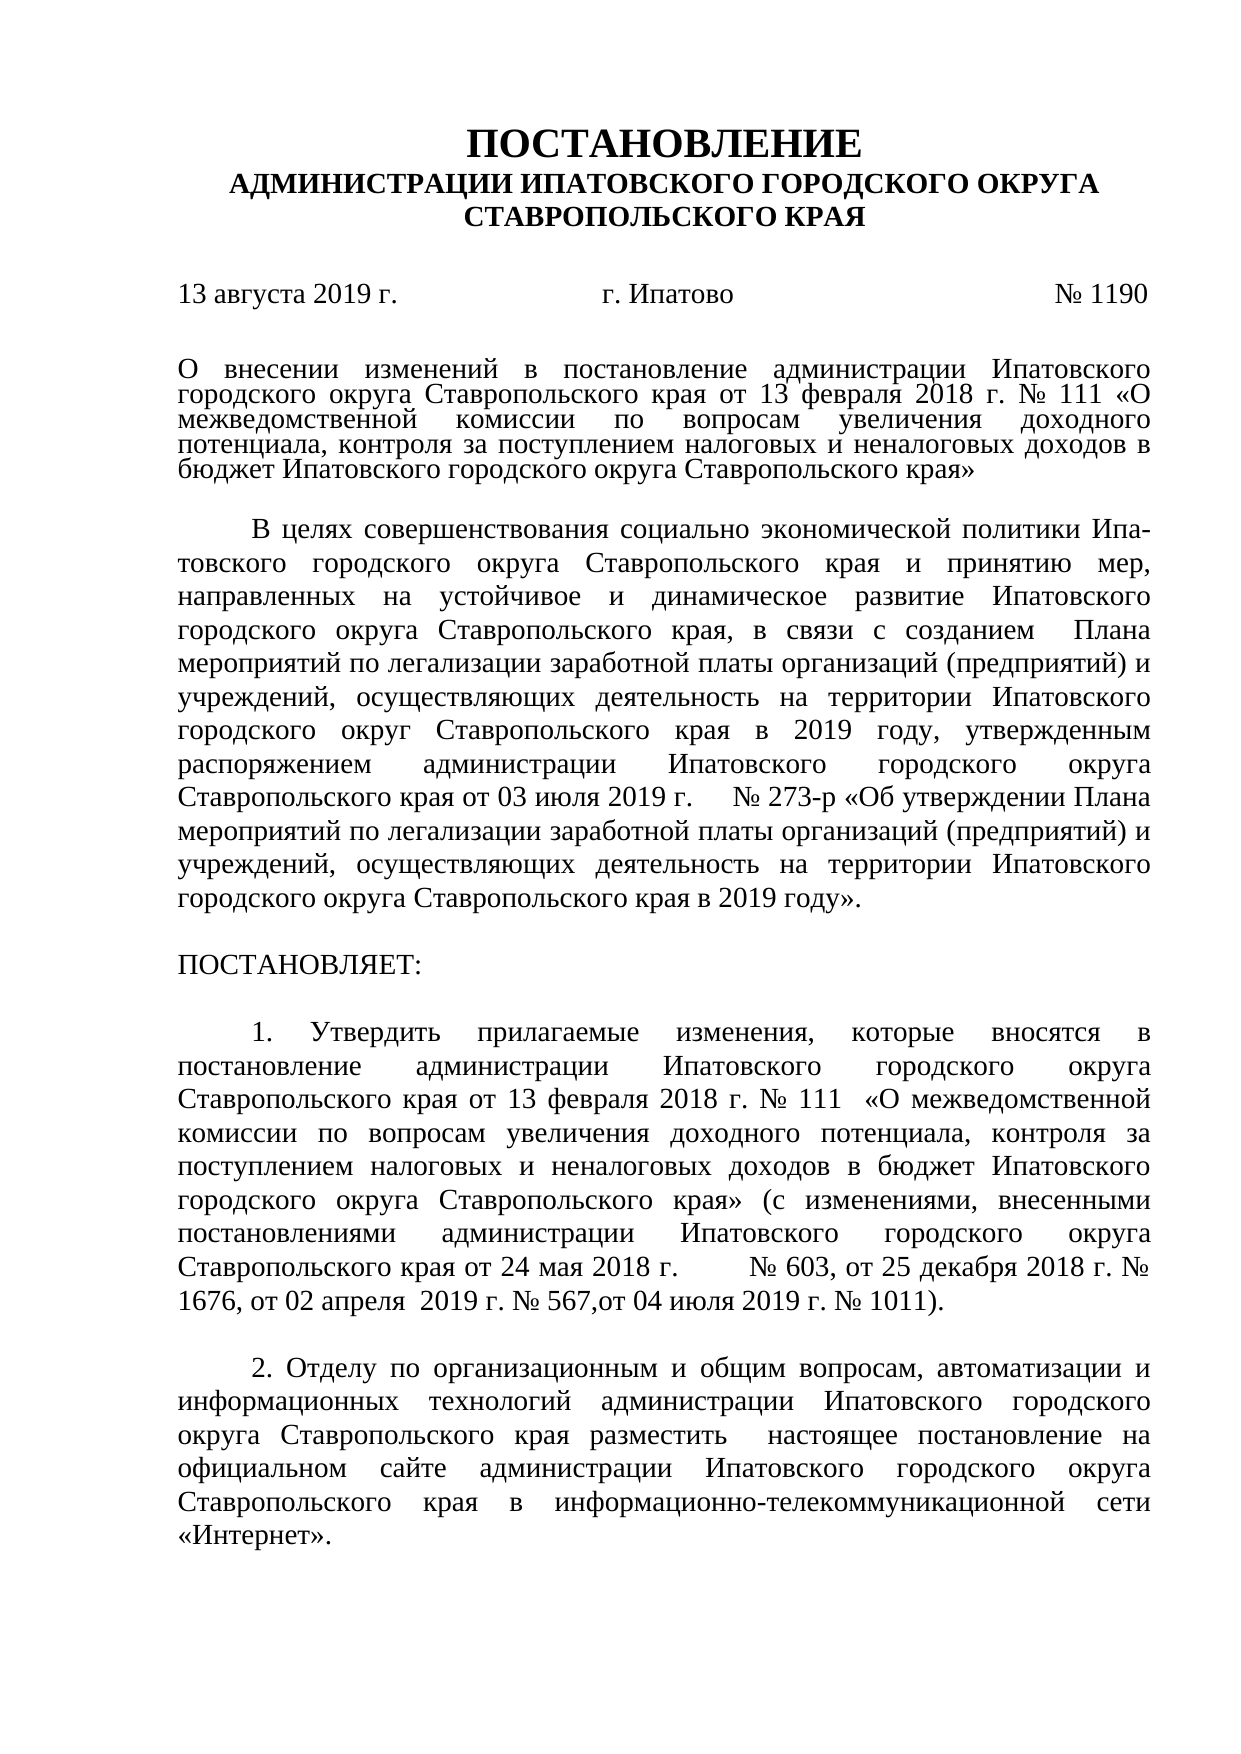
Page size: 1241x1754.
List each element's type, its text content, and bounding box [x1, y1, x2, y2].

text В целях совершенствования социально экономической политики Ипа-товского городского округа Ставропольского края и принятию мер, направленных на устойчивое и динамическое развитие Ипатовского городского округа Ставропольского края, в связи с созданием Плана мероприятий по легализации заработной платы организаций (предприятий) и учреждений, осуществляющих деятельность на территории Ипатовского городского округ Ставропольского края в 2019 году, утвержденным распоряжением администрации Ипатовского городского округа Ставропольского края от 03 июля 2019 г. № 273-р «Об утверждении Плана мероприятий по легализации заработной платы организаций (предприятий) и учреждений, осуществляющих деятельность на территории Ипатовского городского округа Ставропольского края в 2019 году». [177, 511, 1152, 914]
text СТАВРОПОЛЬСКОГО КРАЯ [177, 199, 1152, 233]
text О внесении изменений в постановление администрации Ипатовского городского округа Ставропольского края от 13 февраля 2018 г. № 111 «О межведомственной комиссии по вопросам увеличения доходного потенциала, контроля за поступлением налоговых и неналоговых доходов в бюджет Ипатовского городского округа Ставропольского края» [177, 358, 1152, 483]
text 2. Отделу по организационным и общим вопросам, автоматизации и информационных технологий администрации Ипатовского городского округа Ставропольского края разместить настоящее постановление на официальном сайте администрации Ипатовского городского округа Ставропольского края в информационно-телекоммуникационной сети «Интернет». [177, 1350, 1152, 1551]
text ПОСТАНОВЛЕНИЕ [177, 118, 1152, 166]
text 1. Утвердить прилагаемые изменения, которые вносятся в постановление администрации Ипатовского городского округа Ставропольского края от 13 февраля 2018 г. № 111 «О межведомственной комиссии по вопросам увеличения доходного потенциала, контроля за поступлением налоговых и неналоговых доходов в бюджет Ипатовского городского округа Ставропольского края» (с изменениями, внесенными постановлениями администрации Ипатовского городского округа Ставропольского края от 24 мая 2018 г. № 603, от 25 декабря 2018 г. № 1676, от 02 апреля 2019 г. № 567,от 04 июля 2019 г. № 1011). [177, 1014, 1152, 1316]
text 13 августа 2019 г. г. Ипатово № 1190 [177, 283, 1152, 308]
text ПОСТАНОВЛЯЕТ: [177, 947, 1152, 981]
text АДМИНИСТРАЦИИ ИПАТОВСКОГО ГОРОДСКОГО ОКРУГА [177, 166, 1152, 199]
